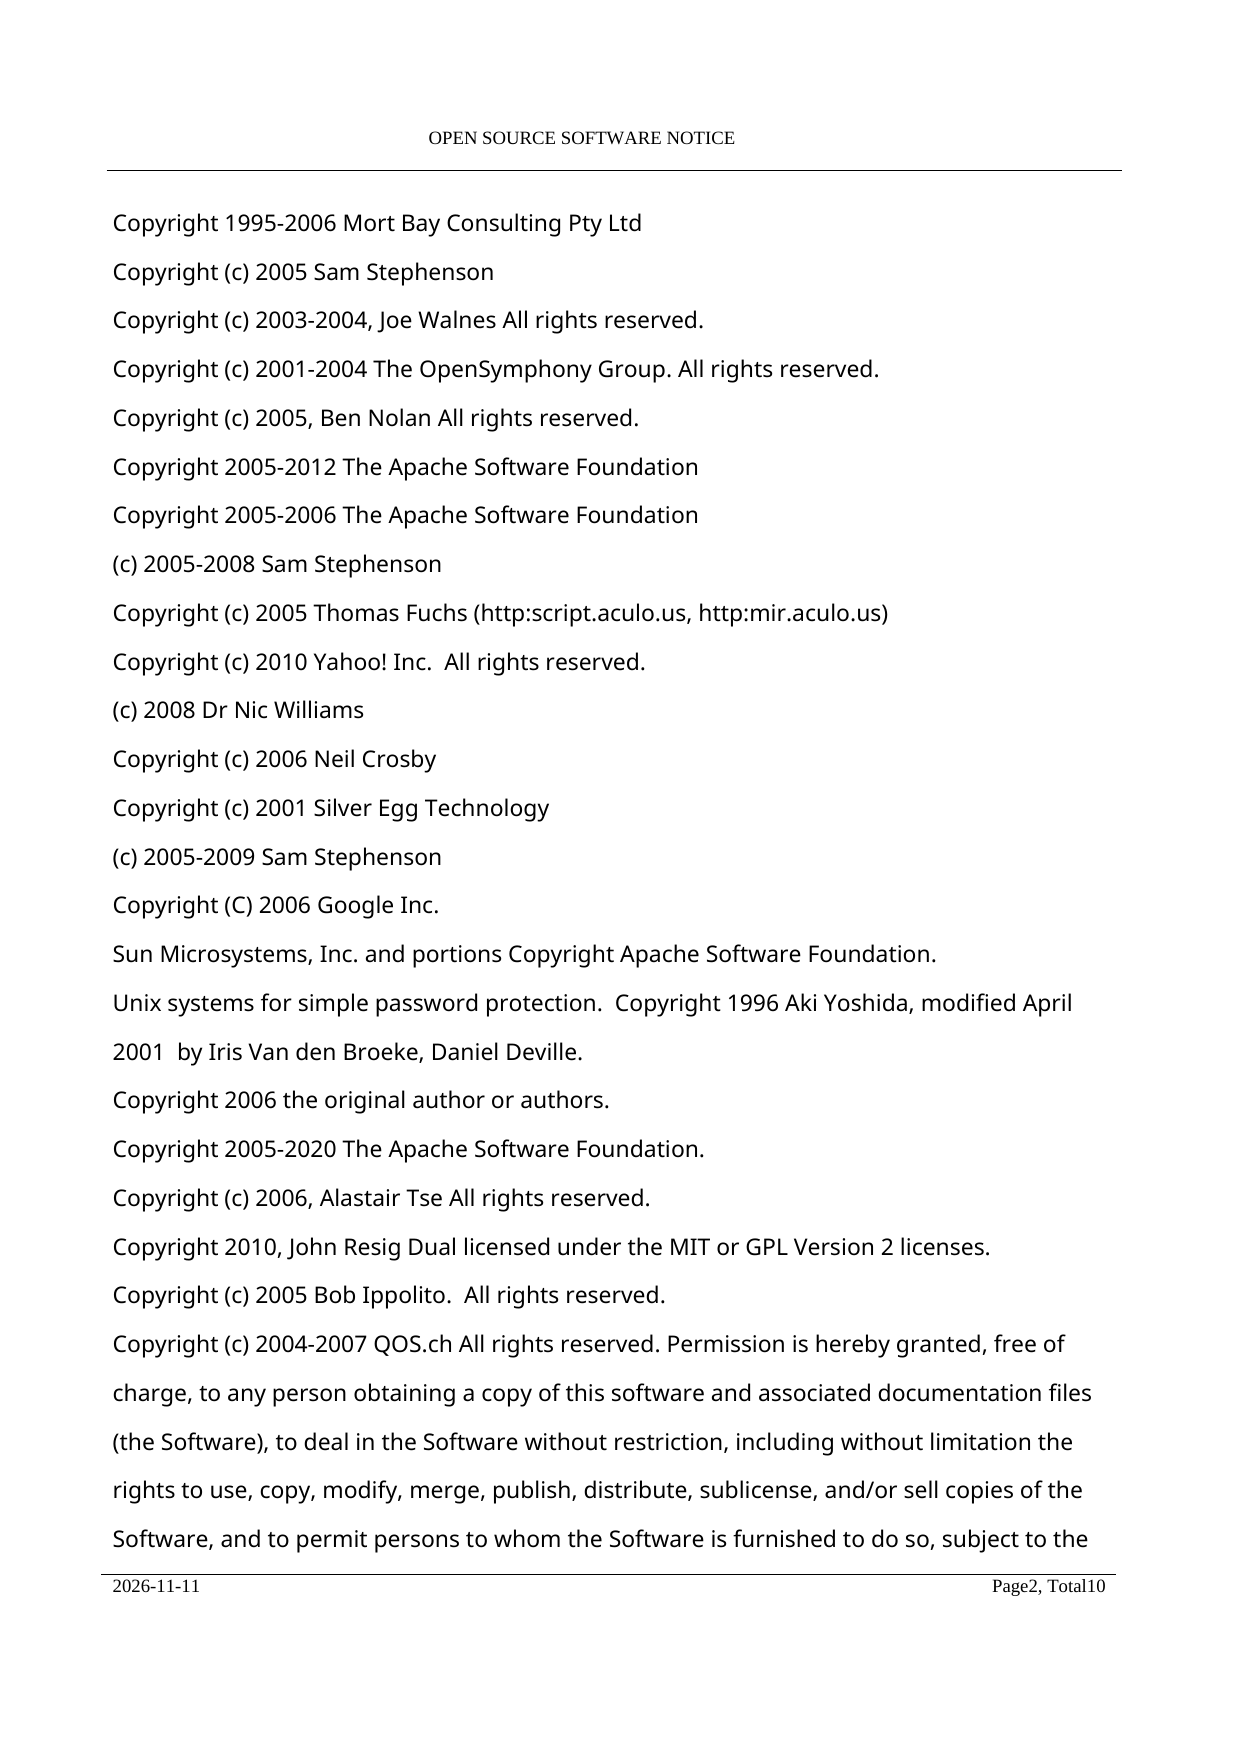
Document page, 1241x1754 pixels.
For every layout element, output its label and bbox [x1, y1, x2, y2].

text [112, 206, 1128, 1555]
